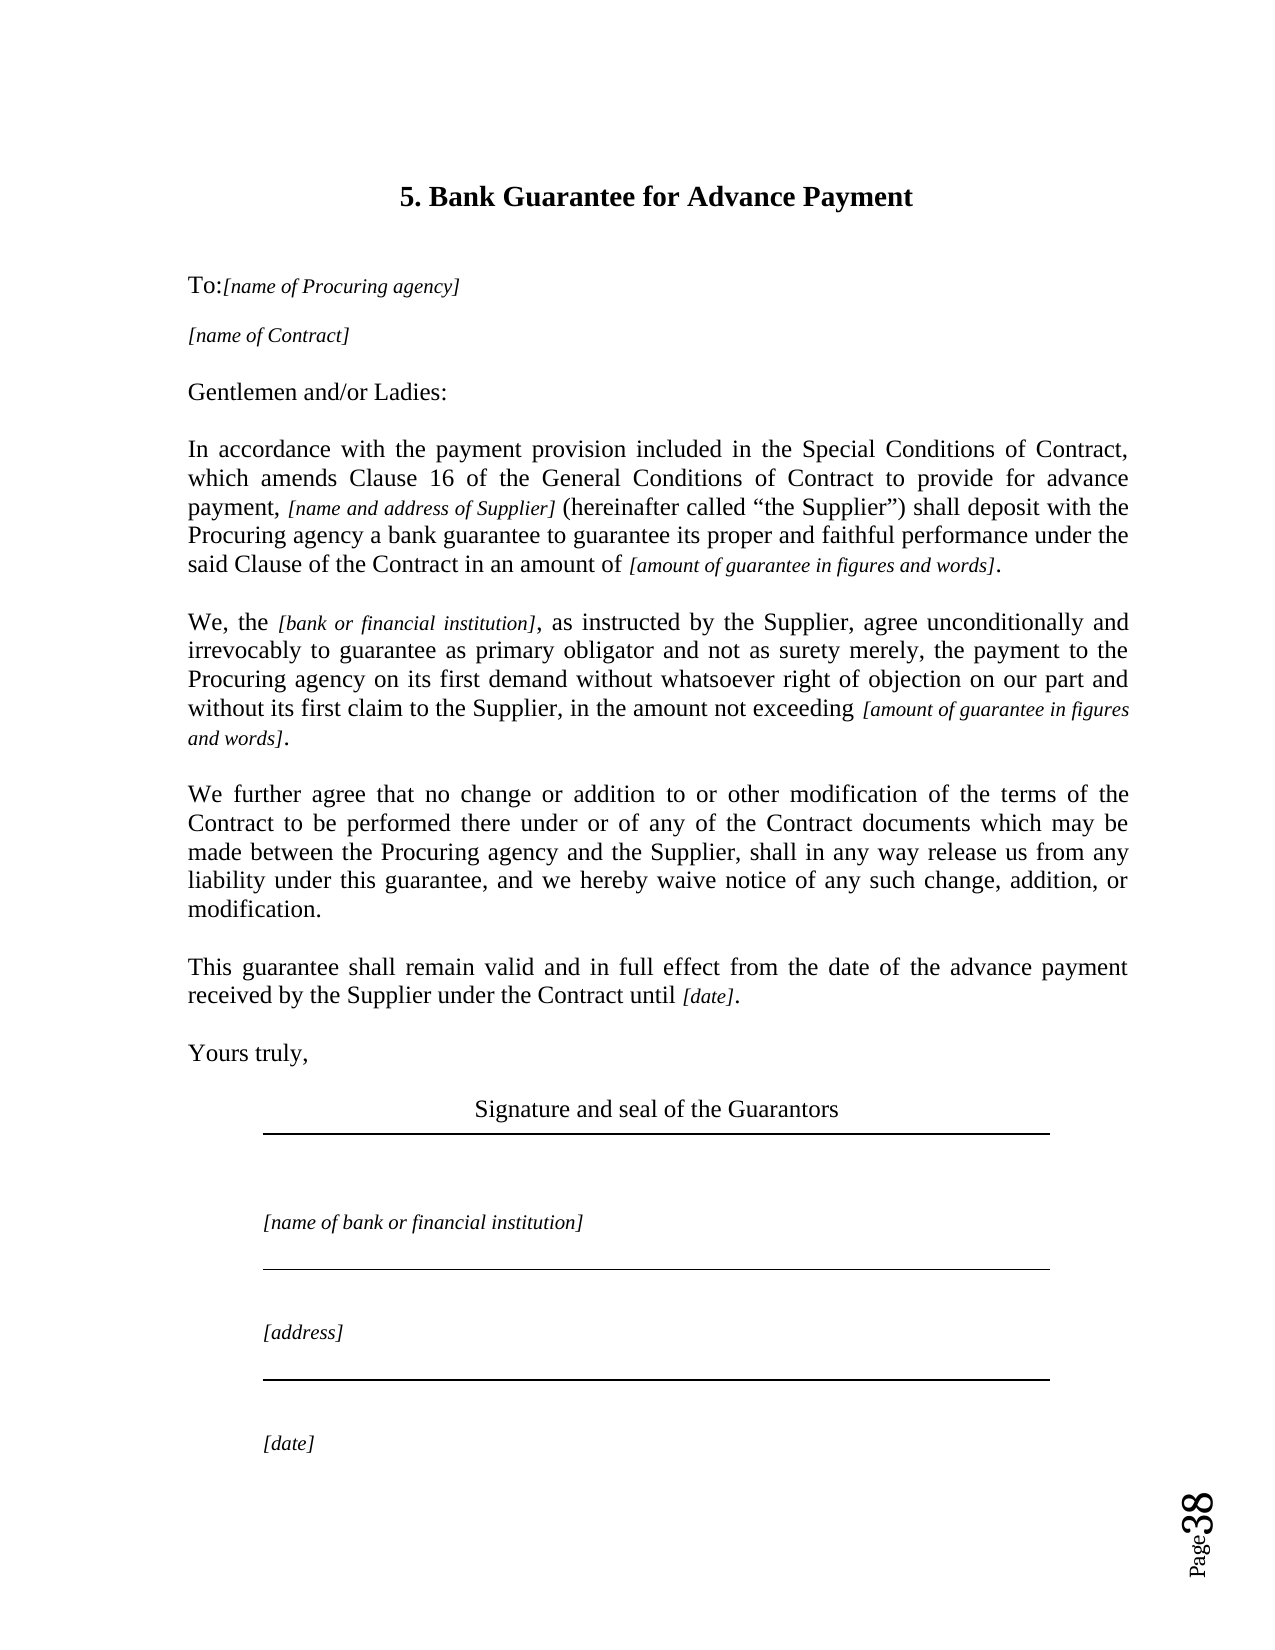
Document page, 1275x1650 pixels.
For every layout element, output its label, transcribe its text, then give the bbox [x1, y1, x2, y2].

text Yours truly, [188, 1038, 312, 1067]
text In accordance with the payment provision included in the Special Conditions of Contract, which amends Clause 16 of the General Conditions of Contract to provide for advance payment, [name and address of Supplier] (hereinafter called “the Supplier”) shall deposit with the Procuring agency a bank guarantee to guarantee its proper and faithful performance under the said Clause of the Contract in an amount of [amount of guarantee in figures and words]. [188, 434, 1129, 578]
text This guarantee shall remain valid and in full effect from the date of the advance payment received by the Supplier under the Contract until [date]. [188, 952, 1130, 1009]
text We further agree that no change or addition to or other modification of the terms of the Contract to be performed there under or of any of the Contract documents which may be made between the Procuring agency and the Supplier, shall in any way release us from any liability under this guarantee, and we hereby waive notice of any such change, addition, or modification. [188, 779, 1130, 923]
text [date] [263, 1431, 1137, 1455]
text Signature and seal of the Guarantors [470, 1095, 843, 1124]
text We, the [bank or financial institution], as instructed by the Supplier, agree unconditionally and irrevocably to guarantee as primary obligator and not as surety merely, the payment to the Procuring agency on its first demand without whatsoever right of objection on our part and without its first claim to the Supplier, in the amount not exceeding [amount of guarantee in figures and words]. [188, 607, 1129, 750]
text [address] [263, 1321, 1137, 1344]
text [name of bank or financial institution] [263, 1210, 1137, 1234]
text 5. Bank Guarantee for Advance Payment [392, 179, 921, 213]
text Gentlemen and/or Ladies: [188, 377, 451, 405]
text To:[name of Procuring agency] [name of Contract] [188, 270, 476, 347]
